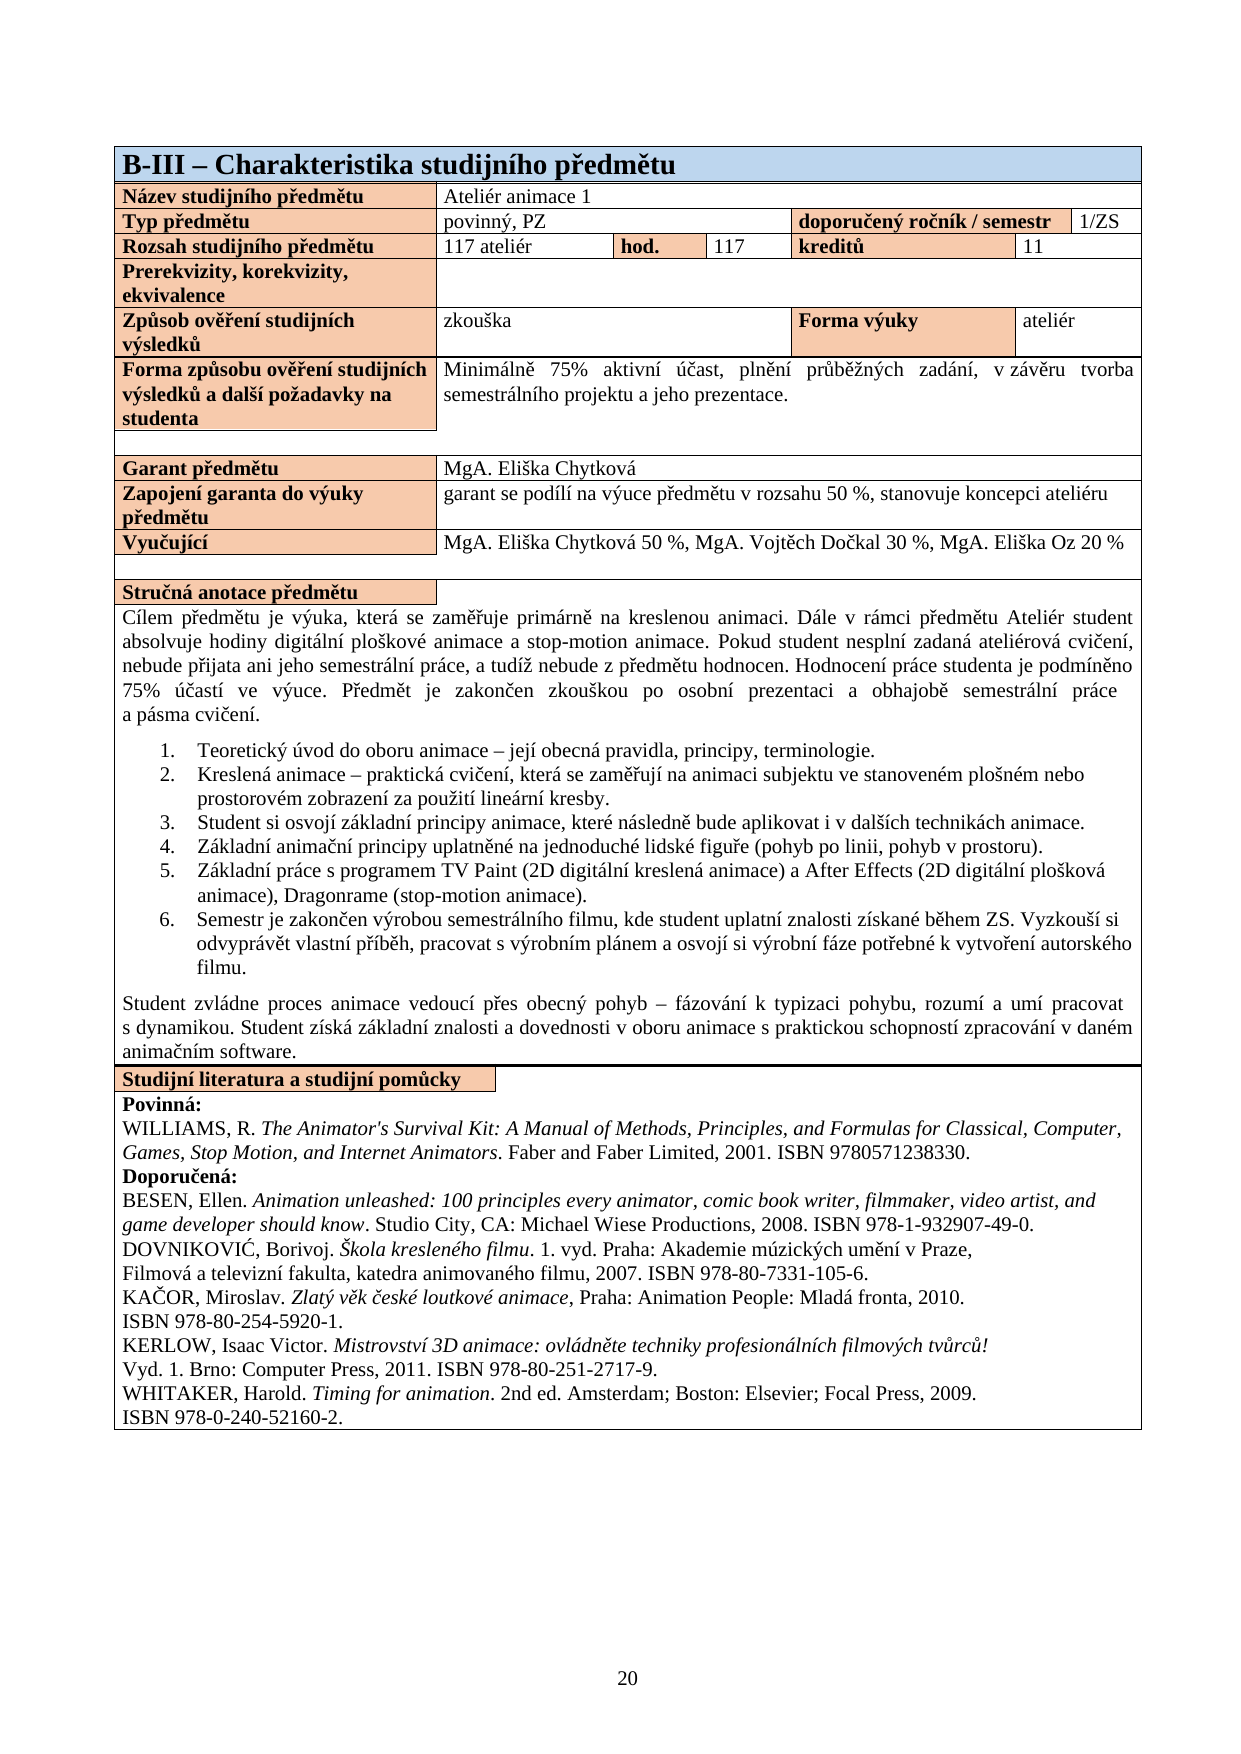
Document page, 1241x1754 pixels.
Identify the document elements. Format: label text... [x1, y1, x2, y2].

table_cell ateliér [1016, 308, 1141, 356]
table_cell Garant předmětu [115, 456, 436, 480]
table_cell kreditů [792, 234, 1015, 258]
table_cell [437, 259, 1141, 307]
table_cell garant se podílí na výuce předmětu v rozsahu 50 %, stanovuje koncepci ateliéru [437, 481, 1141, 529]
table_cell 117 ateliér [437, 234, 613, 258]
table_cell povinný, PZ [437, 209, 791, 233]
table_cell Název studijního předmětu [115, 184, 436, 208]
table_cell Zapojení garanta do výuky předmětu [115, 481, 436, 529]
table_cell [496, 1067, 1141, 1091]
table_cell [115, 554, 1141, 579]
table_cell Vyučující [115, 530, 436, 554]
table_cell Typ předmětu [115, 209, 436, 233]
table_cell Způsob ověření studijních výsledků [115, 308, 436, 356]
table_cell Ateliér animace 1 [437, 184, 1141, 208]
table_header B-III – Charakteristika studijního předmětu [115, 147, 1141, 181]
table_cell hod. [614, 234, 706, 258]
table_cell Studijní literatura a studijní pomůcky [115, 1067, 495, 1091]
table_cell [115, 430, 1141, 455]
table_cell Povinná: WILLIAMS, R. The Animator's Survival Kit: A Manual of Methods, Principles, and Formulas for Classical, Computer, Games, Stop Motion, and Internet Animators. Faber and Faber Limited, 2001. ISBN 9780571238330. Doporučená: BESEN, Ellen. Animation unleashed: 100 principles every animator, comic book writer, filmmaker, video artist, and game developer should know. Studio City, CA: Michael Wiese Productions, 2008. ISBN 978-1-932907-49-0. DOVNIKOVIĆ, Borivoj. Škola kresleného filmu. 1. vyd. Praha: Akademie múzických umění v Praze, Filmová a televizní fakulta, katedra animovaného filmu, 2007. ISBN 978-80-7331-105-6. KAČOR, Miroslav. Zlatý věk české loutkové animace, Praha: Animation People: Mladá fronta, 2010. ISBN 978-80-254-5920-1. KERLOW, Isaac Victor. Mistrovství 3D animace: ovládněte techniky profesionálních filmových tvůrců! Vyd. 1. Brno: Computer Press, 2011. ISBN 978-80-251-2717-9. WHITAKER, Harold. Timing for animation. 2nd ed. Amsterdam; Boston: Elsevier; Focal Press, 2009. ISBN 978-0-240-52160-2. [115, 1091, 1141, 1429]
table_cell Cílem předmětu je výuka, která se zaměřuje primárně na kreslenou animaci. Dále v rámci předmětu Ateliér student absolvuje hodiny digitální ploškové animace a stop-motion animace. Pokud student nesplní zadaná ateliérová cvičení, nebude přijata ani jeho semestrální práce, a tudíž nebude z předmětu hodnocen. Hodnocení práce studenta je podmíněno 75% účastí ve výuce. Předmět je zakončen zkouškou po osobní prezentaci a obhajobě semestrální práce a pásma cvičení. Teoretický úvod do oboru animace – její obecná pravidla, principy, terminologie. Kreslená animace – praktická cvičení, která se zaměřují na animaci subjektu ve stanoveném plošném nebo prostorovém zobrazení za použití lineární kresby. Student si osvojí základní principy animace, které následně bude aplikovat i v dalších technikách animace. Základní animační principy uplatněné na jednoduché lidské figuře (pohyb po linii, pohyb v prostoru). Základní práce s programem TV Paint (2D digitální kreslená animace) a After Effects (2D digitální plošková animace), Dragonrame (stop-motion animace). Semestr je zakončen výrobou semestrálního filmu, kde student uplatní znalosti získané během ZS. Vyzkouší si odvyprávět vlastní příběh, pracovat s výrobním plánem a osvojí si výrobní fáze potřebné k vytvoření autorského filmu. Student zvládne proces animace vedoucí přes obecný pohyb – fázování k typizaci pohybu, rozumí a umí pracovat s dynamikou. Student získá základní znalosti a dovednosti v oboru animace s praktickou schopností zpracování v daném animačním software. [115, 604, 1141, 1063]
table_cell MgA. Eliška Chytková 50 %, MgA. Vojtěch Dočkal 30 %, MgA. Eliška Oz 20 % [437, 530, 1141, 554]
table_cell MgA. Eliška Chytková [437, 456, 1141, 480]
table_cell Prerekvizity, korekvizity, ekvivalence [115, 259, 436, 307]
table_cell Forma výuky [792, 308, 1015, 356]
table_cell Minimálně 75% aktivní účast, plnění průběžných zadání, v závěru tvorba semestrálního projektu a jeho prezentace. [437, 358, 1141, 429]
table_cell doporučený ročník / semestr [792, 209, 1071, 233]
table_cell Rozsah studijního předmětu [115, 234, 436, 258]
table_cell 117 [707, 234, 791, 258]
table_cell 11 [1016, 234, 1141, 258]
table_cell zkouška [437, 308, 791, 356]
table_cell [437, 580, 1141, 604]
table_cell Stručná anotace předmětu [115, 580, 436, 604]
table_cell Forma způsobu ověření studijních výsledků a další požadavky na studenta [115, 358, 436, 429]
table_cell 1/ZS [1072, 209, 1141, 233]
